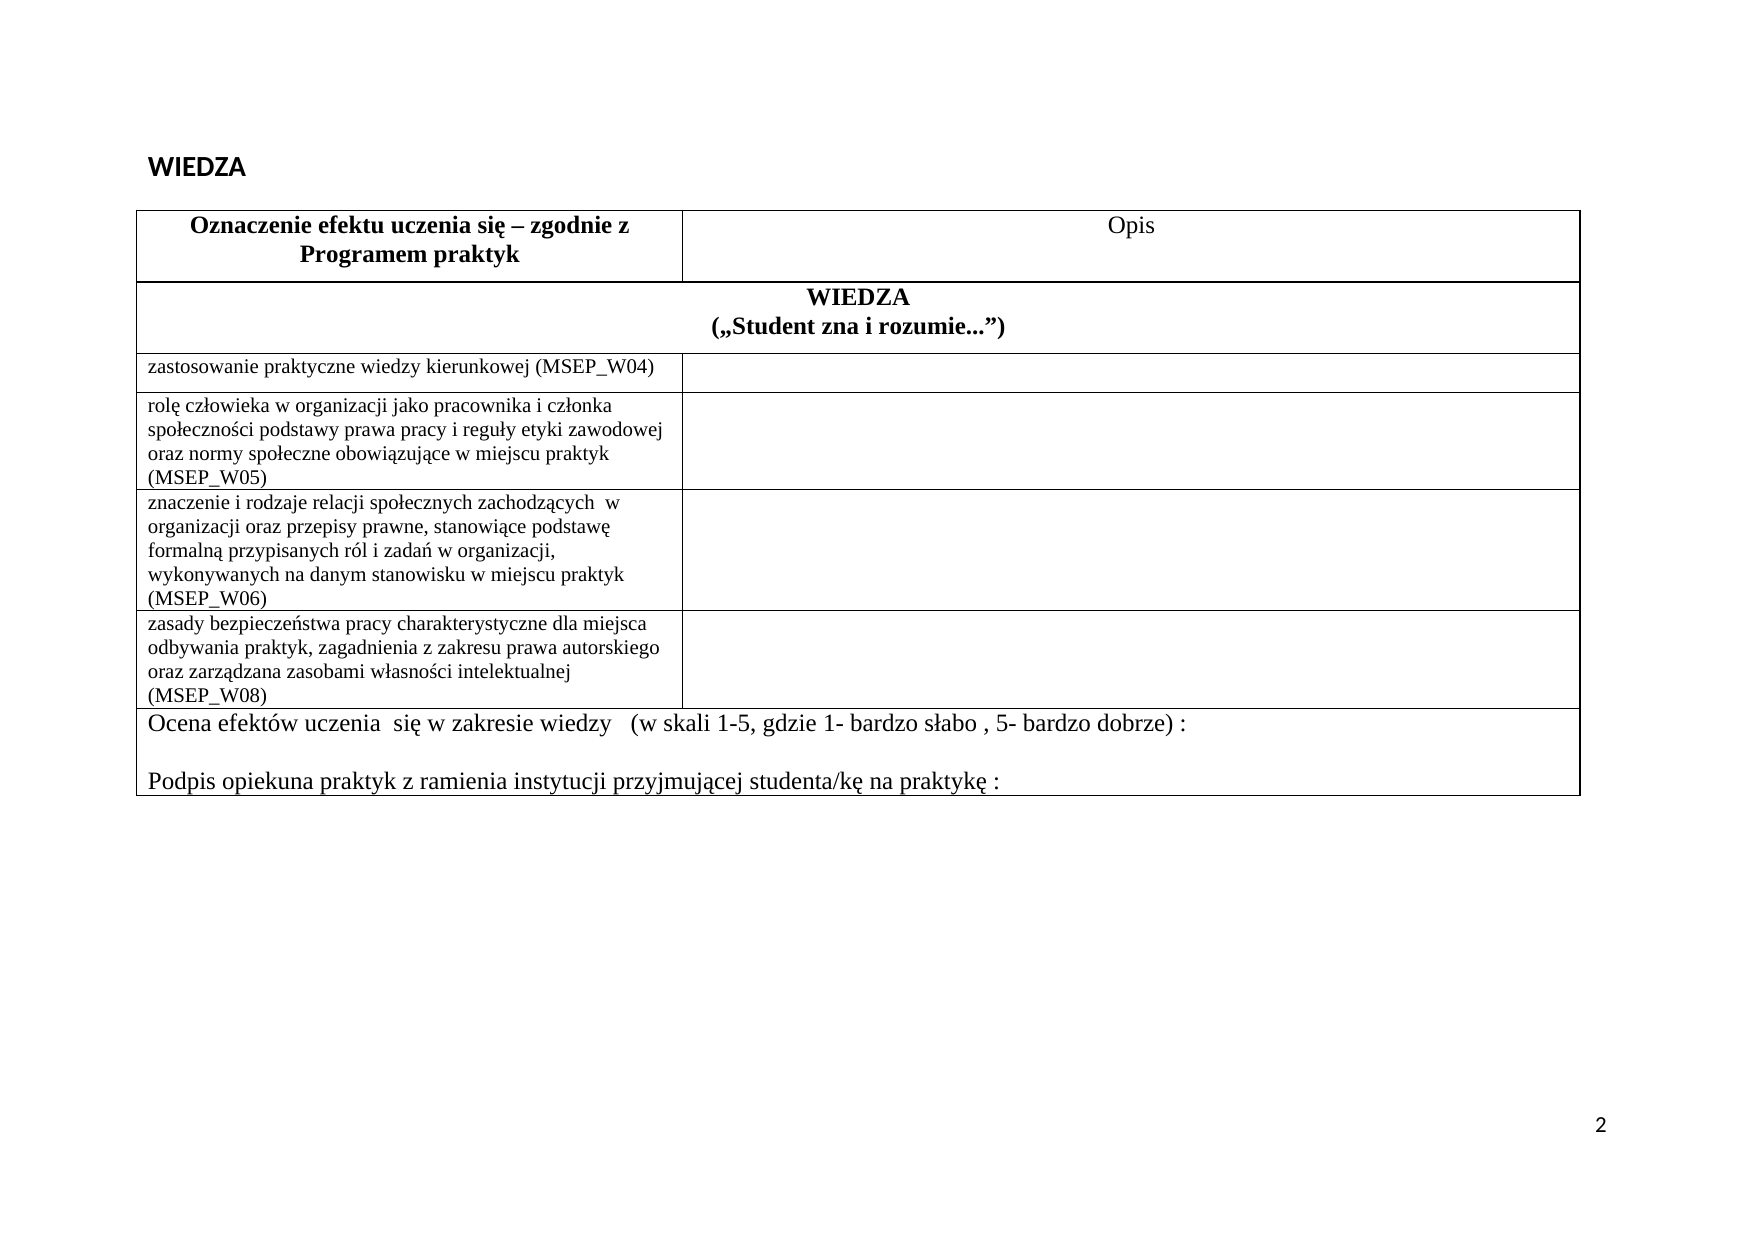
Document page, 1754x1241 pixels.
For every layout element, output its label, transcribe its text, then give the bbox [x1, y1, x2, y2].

table_cell Ocena efektów uczenia się w zakresie wiedzy (w skali 1-5, gdzie 1- bardzo słabo , 5- bardzo dobrze) : Podpis opiekuna praktyk z ramienia instytucji przyjmującej studenta/kę na praktykę : [137, 709, 1579, 795]
table_cell zastosowanie praktyczne wiedzy kierunkowej (MSEP_W04) [137, 354, 682, 392]
text WIEDZA [148, 148, 1606, 183]
table_cell [683, 393, 1579, 489]
table_cell [683, 490, 1579, 610]
table_header Oznaczenie efektu uczenia się – zgodnie z Programem praktyk [137, 211, 682, 281]
table_header Opis [683, 211, 1579, 281]
table_cell rolę człowieka w organizacji jako pracownika i członka społeczności podstawy prawa pracy i reguły etyki zawodowej oraz normy społeczne obowiązujące w miejscu praktyk (MSEP_W05) [137, 393, 682, 489]
table_cell [683, 354, 1579, 392]
table_cell znaczenie i rodzaje relacji społecznych zachodzących w organizacji oraz przepisy prawne, stanowiące podstawę formalną przypisanych ról i zadań w organizacji, wykonywanych na danym stanowisku w miejscu praktyk (MSEP_W06) [137, 490, 682, 610]
table_cell WIEDZA („Student zna i rozumie...”) [137, 283, 1579, 353]
table_cell zasady bezpieczeństwa pracy charakterystyczne dla miejsca odbywania praktyk, zagadnienia z zakresu prawa autorskiego oraz zarządzana zasobami własności intelektualnej (MSEP_W08) [137, 611, 682, 707]
table_cell [683, 611, 1579, 707]
